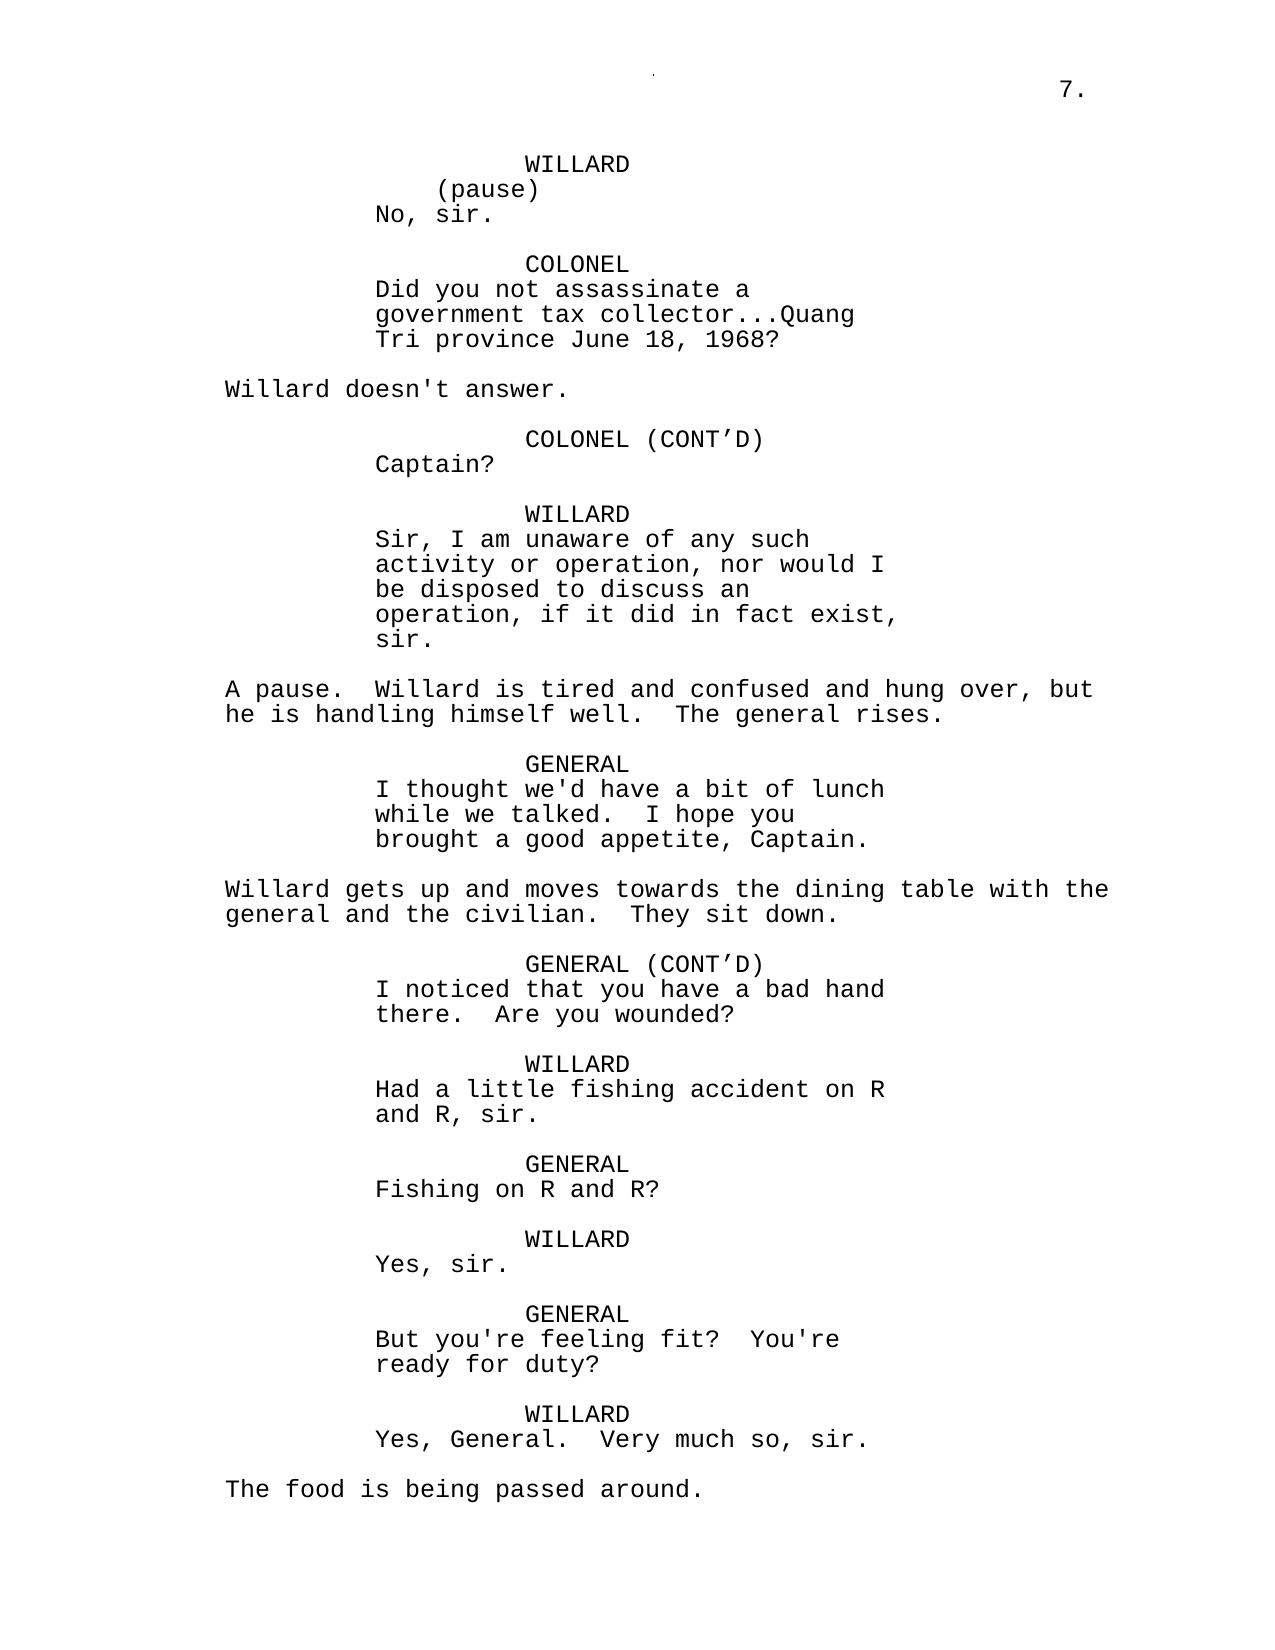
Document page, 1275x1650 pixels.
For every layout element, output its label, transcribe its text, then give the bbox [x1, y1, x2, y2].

text be disposed to discuss an [375, 577, 1120, 602]
text Fishing on R and R? [375, 1177, 1120, 1202]
text WILLARD [525, 1227, 1120, 1252]
text GENERAL [525, 752, 1120, 777]
text 7. [1058, 77, 1120, 102]
text I noticed that you have a bad hand [375, 977, 1120, 1002]
text I thought we'd have a bit of lunch [375, 777, 1120, 802]
text WILLARD [525, 1402, 1120, 1427]
text brought a good appetite, Captain. [375, 827, 1120, 852]
text and R, sir. [375, 1102, 1120, 1127]
text WILLARD [525, 152, 1120, 177]
text WILLARD [525, 502, 1120, 527]
text operation, if it did in fact exist, [375, 602, 1120, 627]
text No, sir. [375, 202, 1120, 227]
text A pause. Willard is tired and confused and hung over, but he is handling himself well. The general rises. [225, 677, 1110, 727]
text sir. [375, 627, 1120, 652]
text activity or operation, nor would I [375, 552, 1120, 577]
text Willard doesn't answer. [225, 377, 1120, 402]
text Had a little fishing accident on R [375, 1077, 1120, 1102]
text COLONEL (CONT’D) [525, 427, 1120, 452]
text But you're feeling fit? You're ready for duty? [375, 1327, 855, 1377]
text The food is being passed around. [225, 1477, 1120, 1502]
text there. Are you wounded? [375, 1002, 1120, 1027]
text GENERAL (CONT’D) [525, 952, 1120, 977]
text while we talked. I hope you [375, 802, 1120, 827]
text Yes, General. Very much so, sir. [375, 1427, 1120, 1452]
text GENERAL [525, 1302, 1120, 1327]
text GENERAL [525, 1152, 1120, 1177]
text WILLARD [525, 1052, 1120, 1077]
text Did you not assassinate a government tax collector...Quang Tri province June 18, 1968? [375, 277, 870, 352]
text COLONEL [525, 252, 1120, 277]
text Yes, sir. [375, 1252, 516, 1277]
text Sir, I am unaware of any such [375, 527, 1120, 552]
text Captain? [375, 452, 501, 477]
text (pause) [435, 177, 1120, 202]
text Willard gets up and moves towards the dining table with the general and the civilian. They sit down. [225, 877, 1120, 927]
